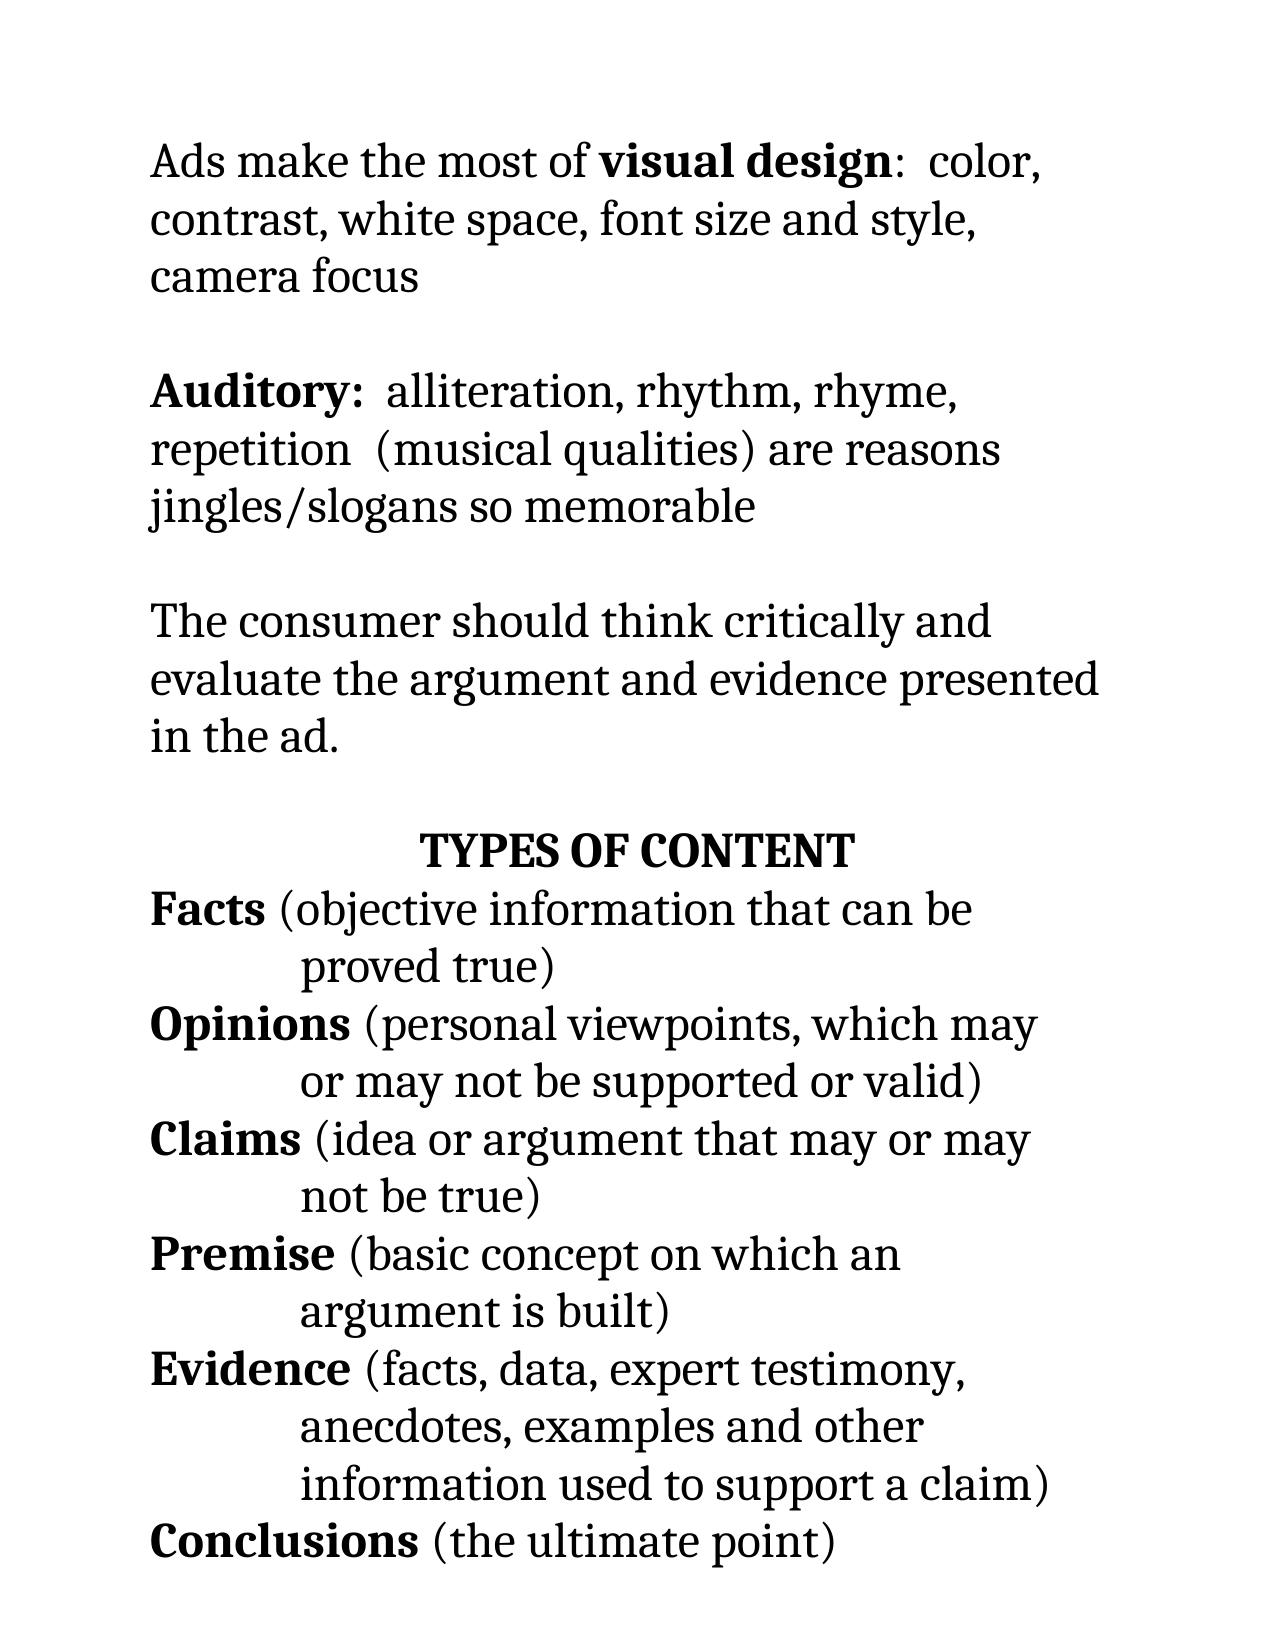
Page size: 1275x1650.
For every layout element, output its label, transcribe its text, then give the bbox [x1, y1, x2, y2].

text TYPES OF CONTENT [150, 822, 1125, 880]
text Conclusions (the ultimate point) [150, 1512, 1125, 1570]
text Premise (basic concept on which an [150, 1225, 1125, 1282]
text Evidence (facts, data, expert testimony, [150, 1340, 1125, 1397]
text Auditory: alliteration, rhythm, rhyme, repetition (musical qualities) are reasons jingles/slogans so memorable [150, 362, 1125, 535]
text The consumer should think critically and evaluate the argument and evidence presented in the ad. [150, 592, 1125, 765]
text not be true) [225, 1167, 1125, 1225]
text Opinions (personal viewpoints, which may [150, 995, 1125, 1052]
text or may not be supported or valid) [225, 1052, 1125, 1110]
text Claims (idea or argument that may or may [150, 1110, 1125, 1167]
text Ads make the most of visual design: color, contrast, white space, font size and style, camera focus [150, 132, 1125, 305]
text proved true) [225, 937, 1125, 995]
text anecdotes, examples and other information used to support a claim) [300, 1397, 1125, 1512]
text argument is built) [150, 1282, 1125, 1340]
text Facts (objective information that can be [150, 880, 1125, 937]
